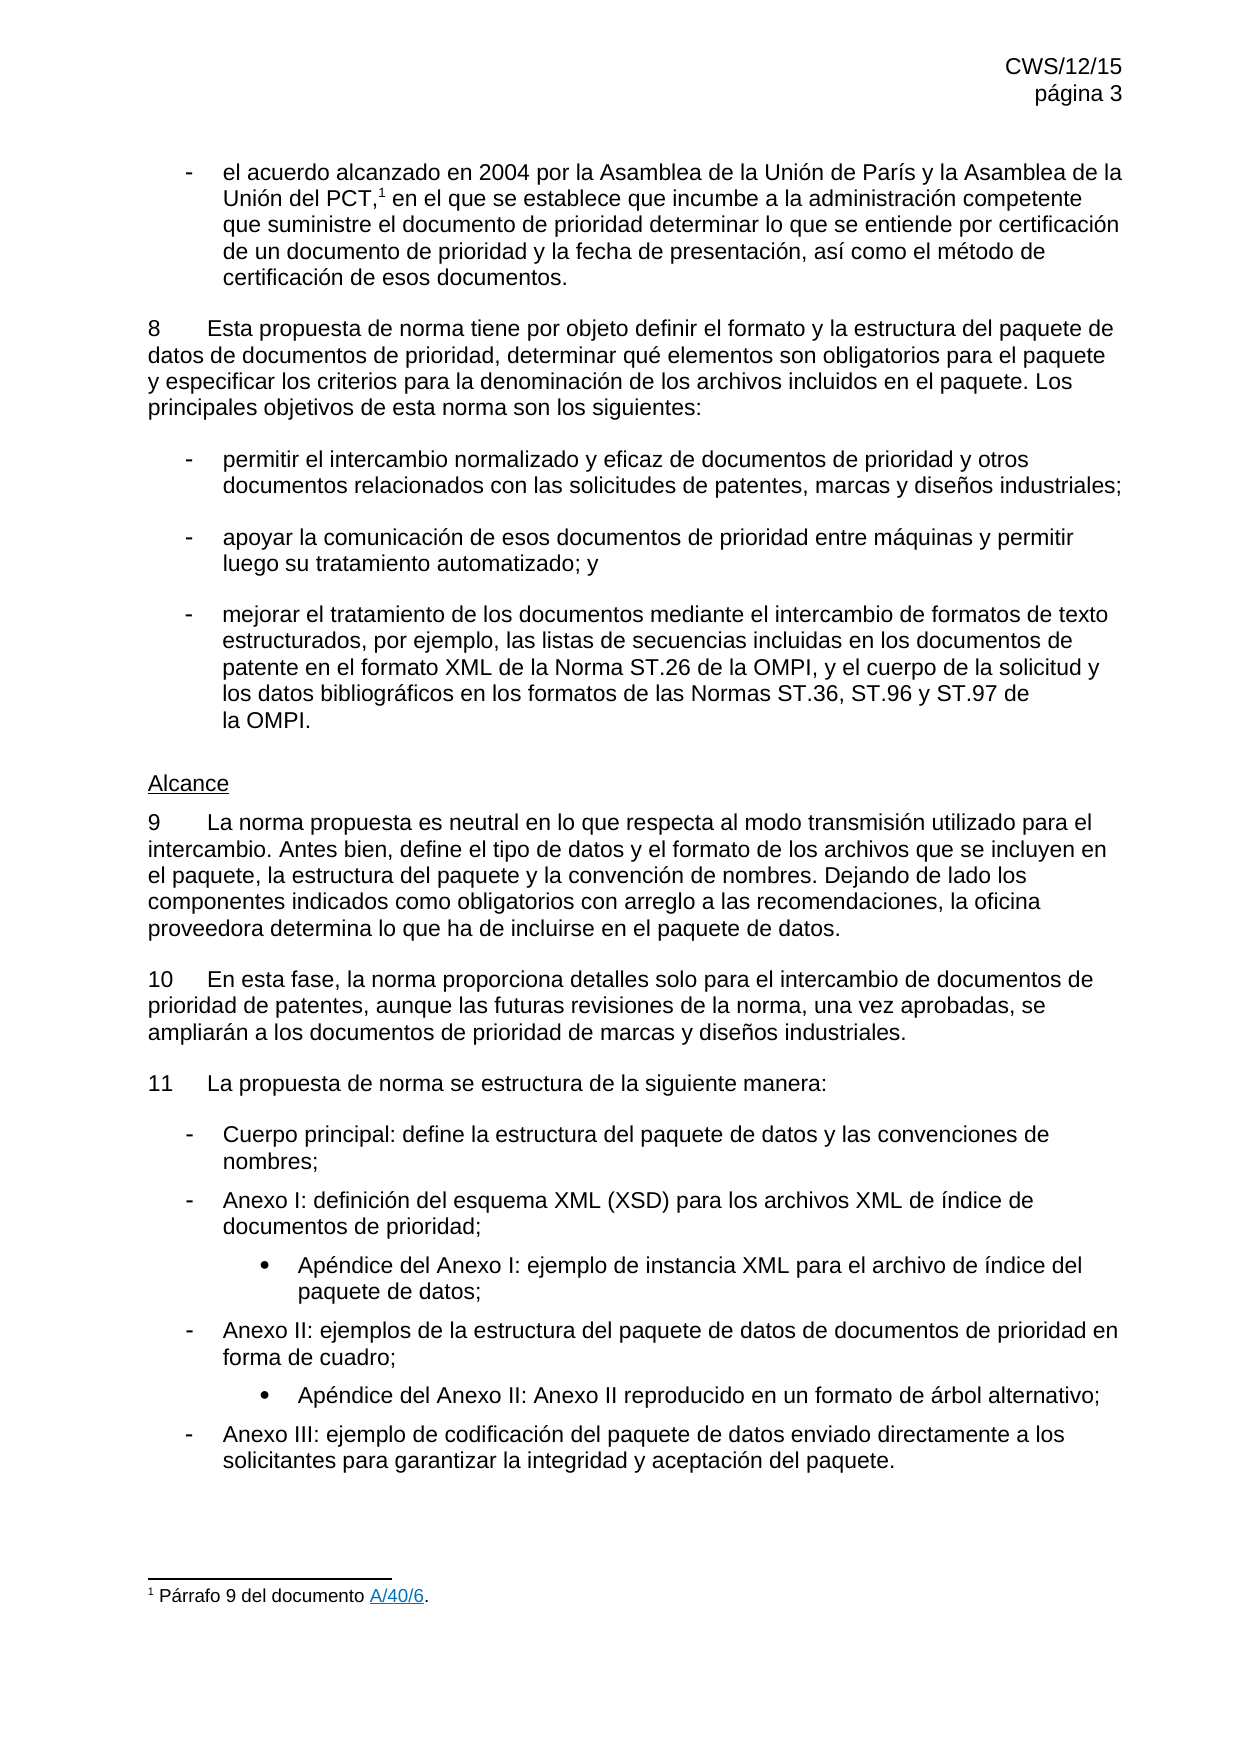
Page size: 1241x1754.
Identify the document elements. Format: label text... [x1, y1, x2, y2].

list Apéndice del Anexo II: Anexo II reproducido en un formato de árbol alternativo; [261, 1382, 1122, 1409]
list el acuerdo alcanzado en 2004 por la Asamblea de la Unión de París y la Asamblea de la Unión del PCT, en el que se establece que incumbe a la administración competente que suministre el documento de prioridad determinar lo que se entiende por certificación de un documento de prioridad y la fecha de presentación, así como el método de certificación de esos documentos. [185, 158, 1122, 290]
list Anexo I: definición del esquema XML (XSD) para los archivos XML de índice de documentos de prioridad; [186, 1187, 1122, 1239]
list Cuerpo principal: define la estructura del paquete de datos y las convenciones de nombres; [186, 1121, 1122, 1174]
list permitir el intercambio normalizado y eficaz de documentos de prioridad y otros documentos relacionados con las solicitudes de patentes, marcas y diseños industriales; [185, 446, 1122, 498]
subtitle Alcance [148, 770, 1122, 797]
text La propuesta de norma se estructura de la siguiente manera: [148, 1070, 1122, 1096]
list mejorar el tratamiento de los documentos mediante el intercambio de formatos de texto estructurados, por ejemplo, las listas de secuencias incluidas en los documentos de patente en el formato XML de la Norma ST.26 de la OMPI, y el cuerpo de la solicitud y los datos bibliográficos en los formatos de las Normas ST.36, ST.96 y ST.97 de la OMPI. [185, 601, 1122, 733]
list Anexo III: ejemplo de codificación del paquete de datos enviado directamente a los solicitantes para garantizar la integridad y aceptación del paquete. [185, 1421, 1122, 1474]
text En esta fase, la norma proporciona detalles solo para el intercambio de documentos de prioridad de patentes, aunque las futuras revisiones de la norma, una vez aprobadas, se ampliarán a los documentos de prioridad de marcas y diseños industriales. [148, 966, 1122, 1045]
list Apéndice del Anexo I: ejemplo de instancia XML para el archivo de índice del paquete de datos; [261, 1252, 1122, 1304]
list apoyar la comunicación de esos documentos de prioridad entre máquinas y permitir luego su tratamiento automatizado; y [185, 523, 1122, 576]
text Esta propuesta de norma tiene por objeto definir el formato y la estructura del paquete de datos de documentos de prioridad, determinar qué elementos son obligatorios para el paquete y especificar los criterios para la denominación de los archivos incluidos en el paquete. Los principales objetivos de esta norma son los siguientes: [148, 315, 1122, 421]
list Anexo II: ejemplos de la estructura del paquete de datos de documentos de prioridad en forma de cuadro; [186, 1317, 1122, 1370]
text La norma propuesta es neutral en lo que respecta al modo transmisión utilizado para el intercambio. Antes bien, define el tipo de datos y el formato de los archivos que se incluyen en el paquete, la estructura del paquete y la convención de nombres. Dejando de lado los componentes indicados como obligatorios con arreglo a las recomendaciones, la oficina proveedora determina lo que ha de incluirse en el paquete de datos. [148, 809, 1122, 941]
